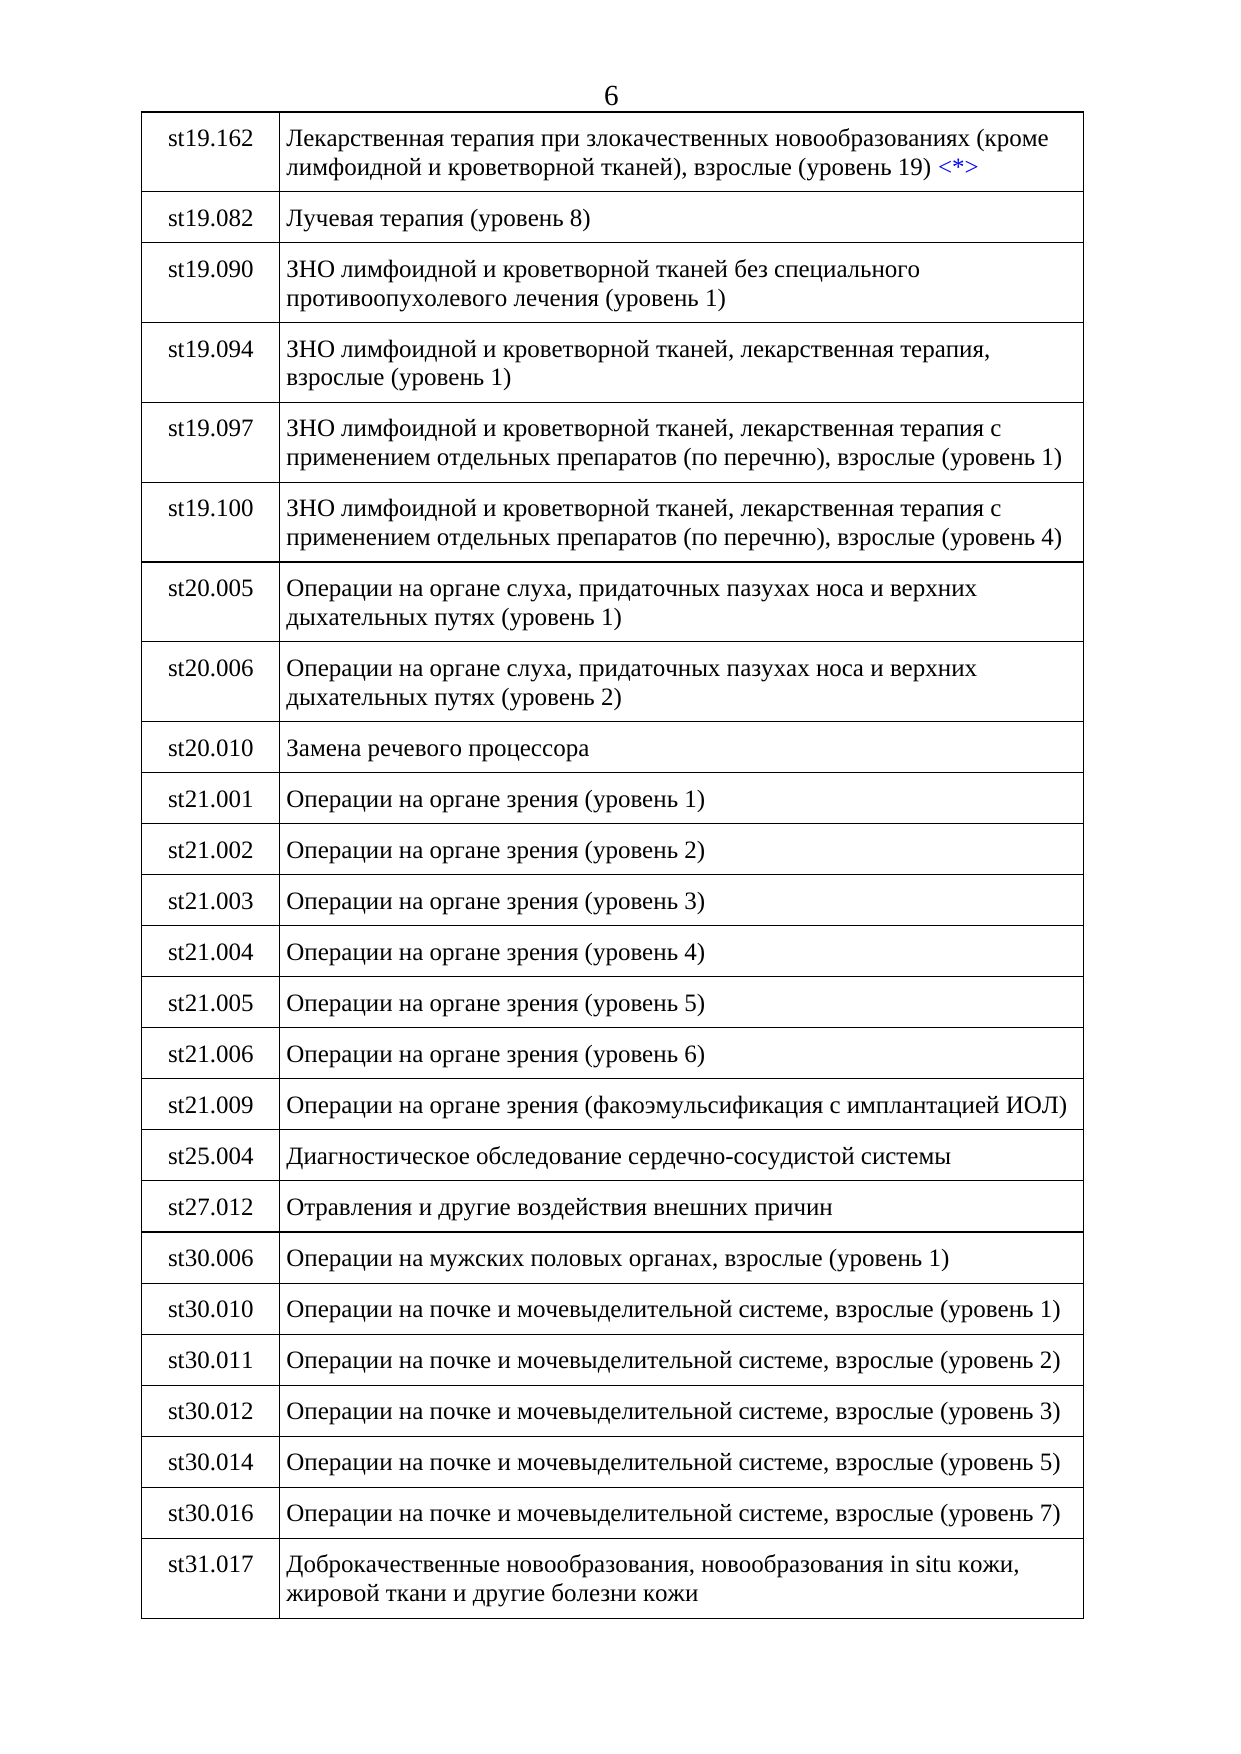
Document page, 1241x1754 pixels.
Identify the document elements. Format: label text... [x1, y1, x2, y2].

table_cell Операции на органе зрения (уровень 3) [280, 875, 1083, 925]
table_cell st21.006 [142, 1028, 279, 1078]
table_cell Операции на органе зрения (уровень 1) [280, 773, 1083, 823]
table_cell ЗНО лимфоидной и кроветворной тканей без специального противоопухолевого лечения (уровень 1) [280, 243, 1083, 322]
table_cell Операции на почке и мочевыделительной системе, взрослые (уровень 7) [280, 1488, 1083, 1538]
table_cell Операции на органе зрения (уровень 6) [280, 1028, 1083, 1078]
table_cell Операции на почке и мочевыделительной системе, взрослые (уровень 1) [280, 1284, 1083, 1333]
table_cell Операции на органе слуха, придаточных пазухах носа и верхних дыхательных путях (уровень 2) [280, 642, 1083, 721]
table_cell st31.017 [142, 1539, 279, 1617]
table_cell ЗНО лимфоидной и кроветворной тканей, лекарственная терапия с применением отдельных препаратов (по перечню), взрослые (уровень 4) [280, 483, 1083, 561]
table_cell st30.011 [142, 1335, 279, 1384]
table_cell st25.004 [142, 1130, 279, 1180]
table_cell Операции на органе зрения (уровень 4) [280, 926, 1083, 976]
table_cell st21.004 [142, 926, 279, 976]
table_cell st21.009 [142, 1079, 279, 1129]
table_cell Диагностическое обследование сердечно-сосудистой системы [280, 1130, 1083, 1180]
table_cell Доброкачественные новообразования, новообразования in situ кожи, жировой ткани и другие болезни кожи [280, 1539, 1083, 1617]
table_cell st21.001 [142, 773, 279, 823]
table_cell Операции на почке и мочевыделительной системе, взрослые (уровень 5) [280, 1437, 1083, 1487]
table_cell st21.003 [142, 875, 279, 925]
table_cell Отравления и другие воздействия внешних причин [280, 1181, 1083, 1231]
table_cell st20.010 [142, 722, 279, 772]
table_cell st21.005 [142, 977, 279, 1027]
table_cell st19.100 [142, 483, 279, 561]
table_cell ЗНО лимфоидной и кроветворной тканей, лекарственная терапия с применением отдельных препаратов (по перечню), взрослые (уровень 1) [280, 403, 1083, 482]
table_cell st19.090 [142, 243, 279, 322]
table_cell Замена речевого процессора [280, 722, 1083, 772]
table_cell Операции на органе слуха, придаточных пазухах носа и верхних дыхательных путях (уровень 1) [280, 563, 1083, 641]
table_cell st19.082 [142, 192, 279, 242]
table_cell Лекарственная терапия при злокачественных новообразованиях (кроме лимфоидной и кроветворной тканей), взрослые (уровень 19) <*> [280, 113, 1083, 191]
table_cell st21.002 [142, 824, 279, 874]
table_cell st30.016 [142, 1488, 279, 1538]
table_cell st20.005 [142, 563, 279, 641]
table_cell st19.162 [142, 113, 279, 191]
table_cell Операции на мужских половых органах, взрослые (уровень 1) [280, 1233, 1083, 1282]
table_cell Лучевая терапия (уровень 8) [280, 192, 1083, 242]
table_cell Операции на органе зрения (уровень 5) [280, 977, 1083, 1027]
table_cell Операции на органе зрения (факоэмульсификация с имплантацией ИОЛ) [280, 1079, 1083, 1129]
table_cell st30.012 [142, 1386, 279, 1436]
table_cell st30.010 [142, 1284, 279, 1333]
table_cell Операции на почке и мочевыделительной системе, взрослые (уровень 2) [280, 1335, 1083, 1384]
table_cell ЗНО лимфоидной и кроветворной тканей, лекарственная терапия, взрослые (уровень 1) [280, 323, 1083, 402]
table_cell st30.014 [142, 1437, 279, 1487]
table_cell Операции на почке и мочевыделительной системе, взрослые (уровень 3) [280, 1386, 1083, 1436]
table_cell st27.012 [142, 1181, 279, 1231]
table_cell Операции на органе зрения (уровень 2) [280, 824, 1083, 874]
table_cell st20.006 [142, 642, 279, 721]
table_cell st19.097 [142, 403, 279, 482]
table_cell st30.006 [142, 1233, 279, 1282]
table_cell st19.094 [142, 323, 279, 402]
